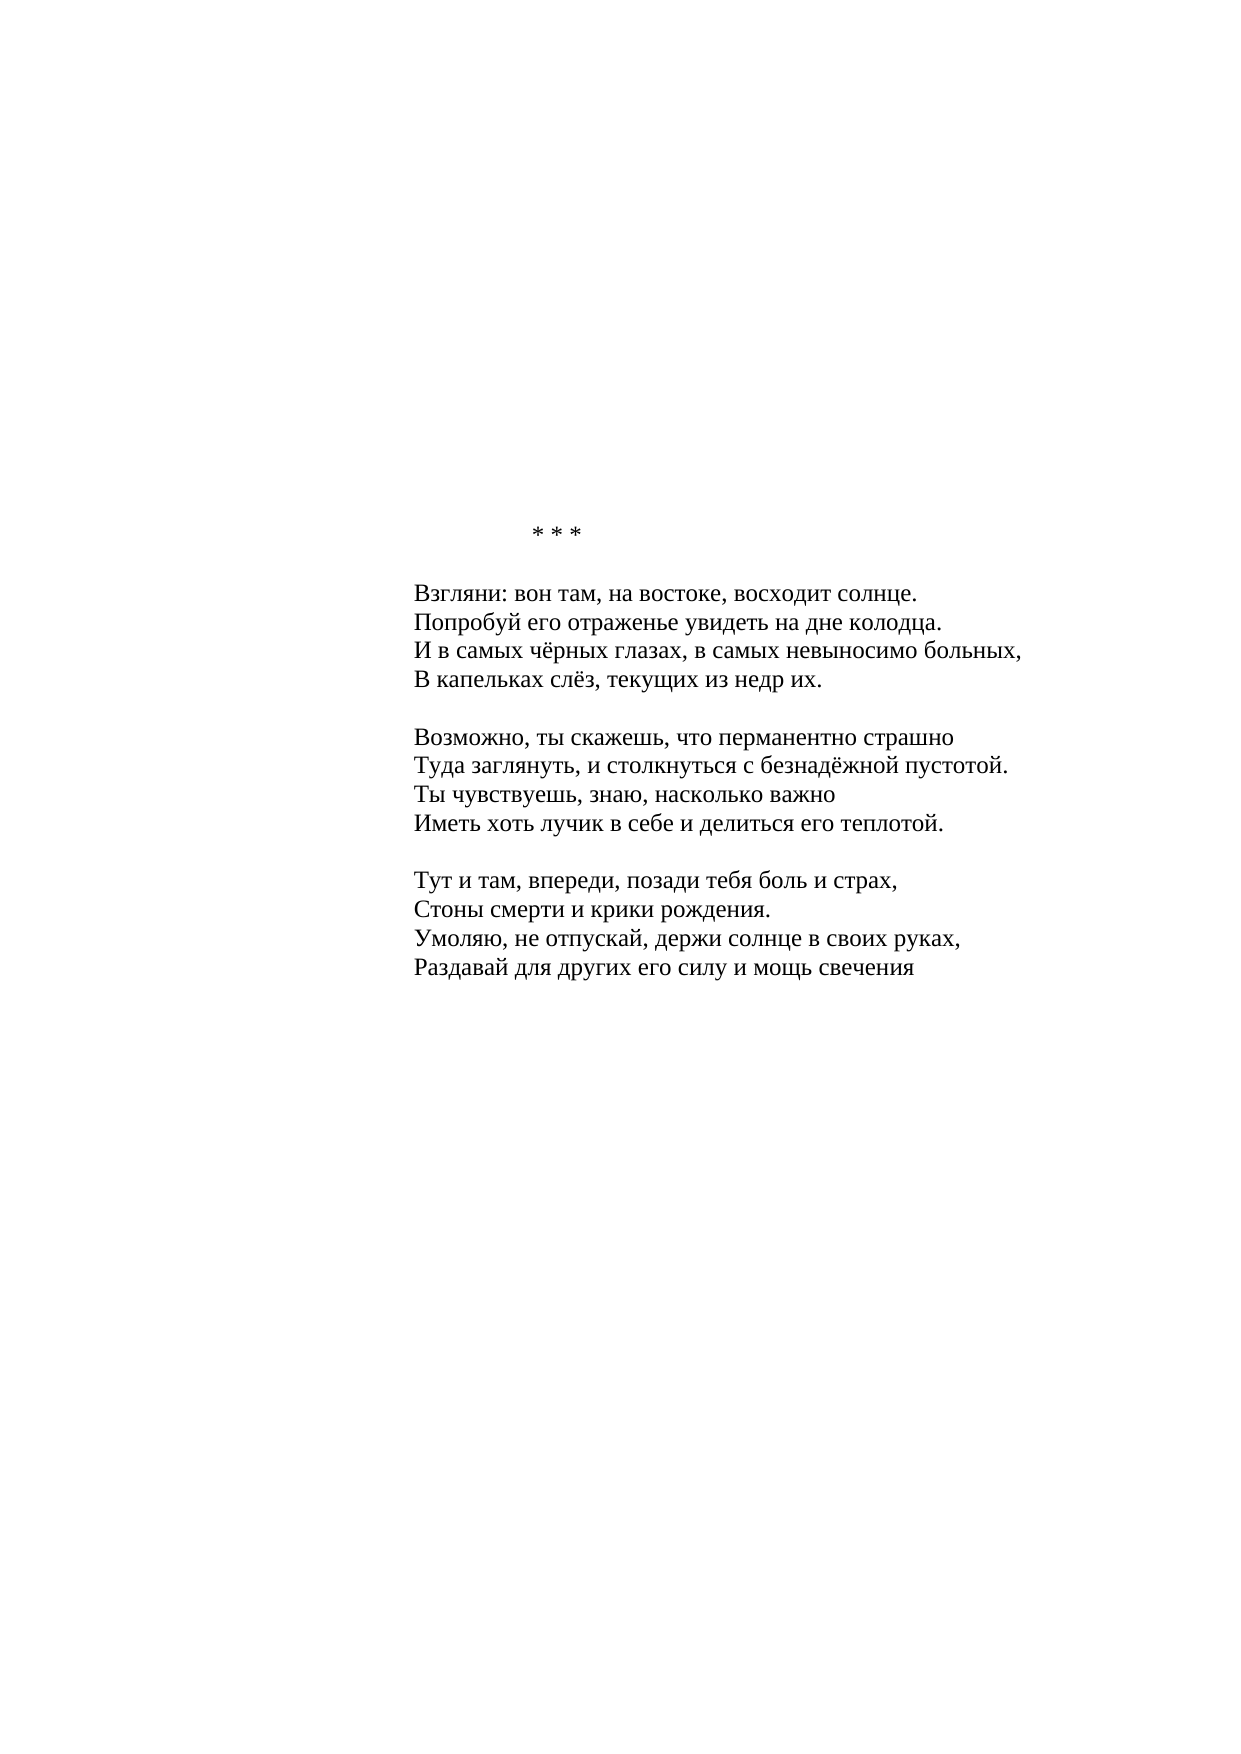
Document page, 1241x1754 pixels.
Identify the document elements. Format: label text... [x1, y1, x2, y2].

text Тут и там, впереди, позади тебя боль и страх, [413, 866, 1152, 894]
text Попробуй его отраженье увидеть на дне колодца. [413, 607, 1152, 636]
text Туда заглянуть, и столкнуться с безнадёжной пустотой. [413, 751, 1152, 779]
text Возможно, ты скажешь, что перманентно страшно [413, 722, 1152, 751]
text В капельках слёз, текущих из недр их. [413, 664, 1152, 693]
text Взгляни: вон там, на востоке, восходит солнце. [413, 578, 1152, 607]
text И в самых чёрных глазах, в самых невыносимо больных, [413, 636, 1152, 664]
text Ты чувствуешь, знаю, насколько важно [413, 779, 1152, 808]
text * * * [532, 521, 1152, 549]
text Иметь хоть лучик в себе и делиться его теплотой. [413, 808, 1152, 837]
text Стоны смерти и крики рождения. [413, 894, 1152, 923]
text Умоляю, не отпускай, держи солнце в своих руках, [413, 923, 1152, 952]
text Раздавай для других его силу и мощь свечения [413, 952, 1152, 981]
